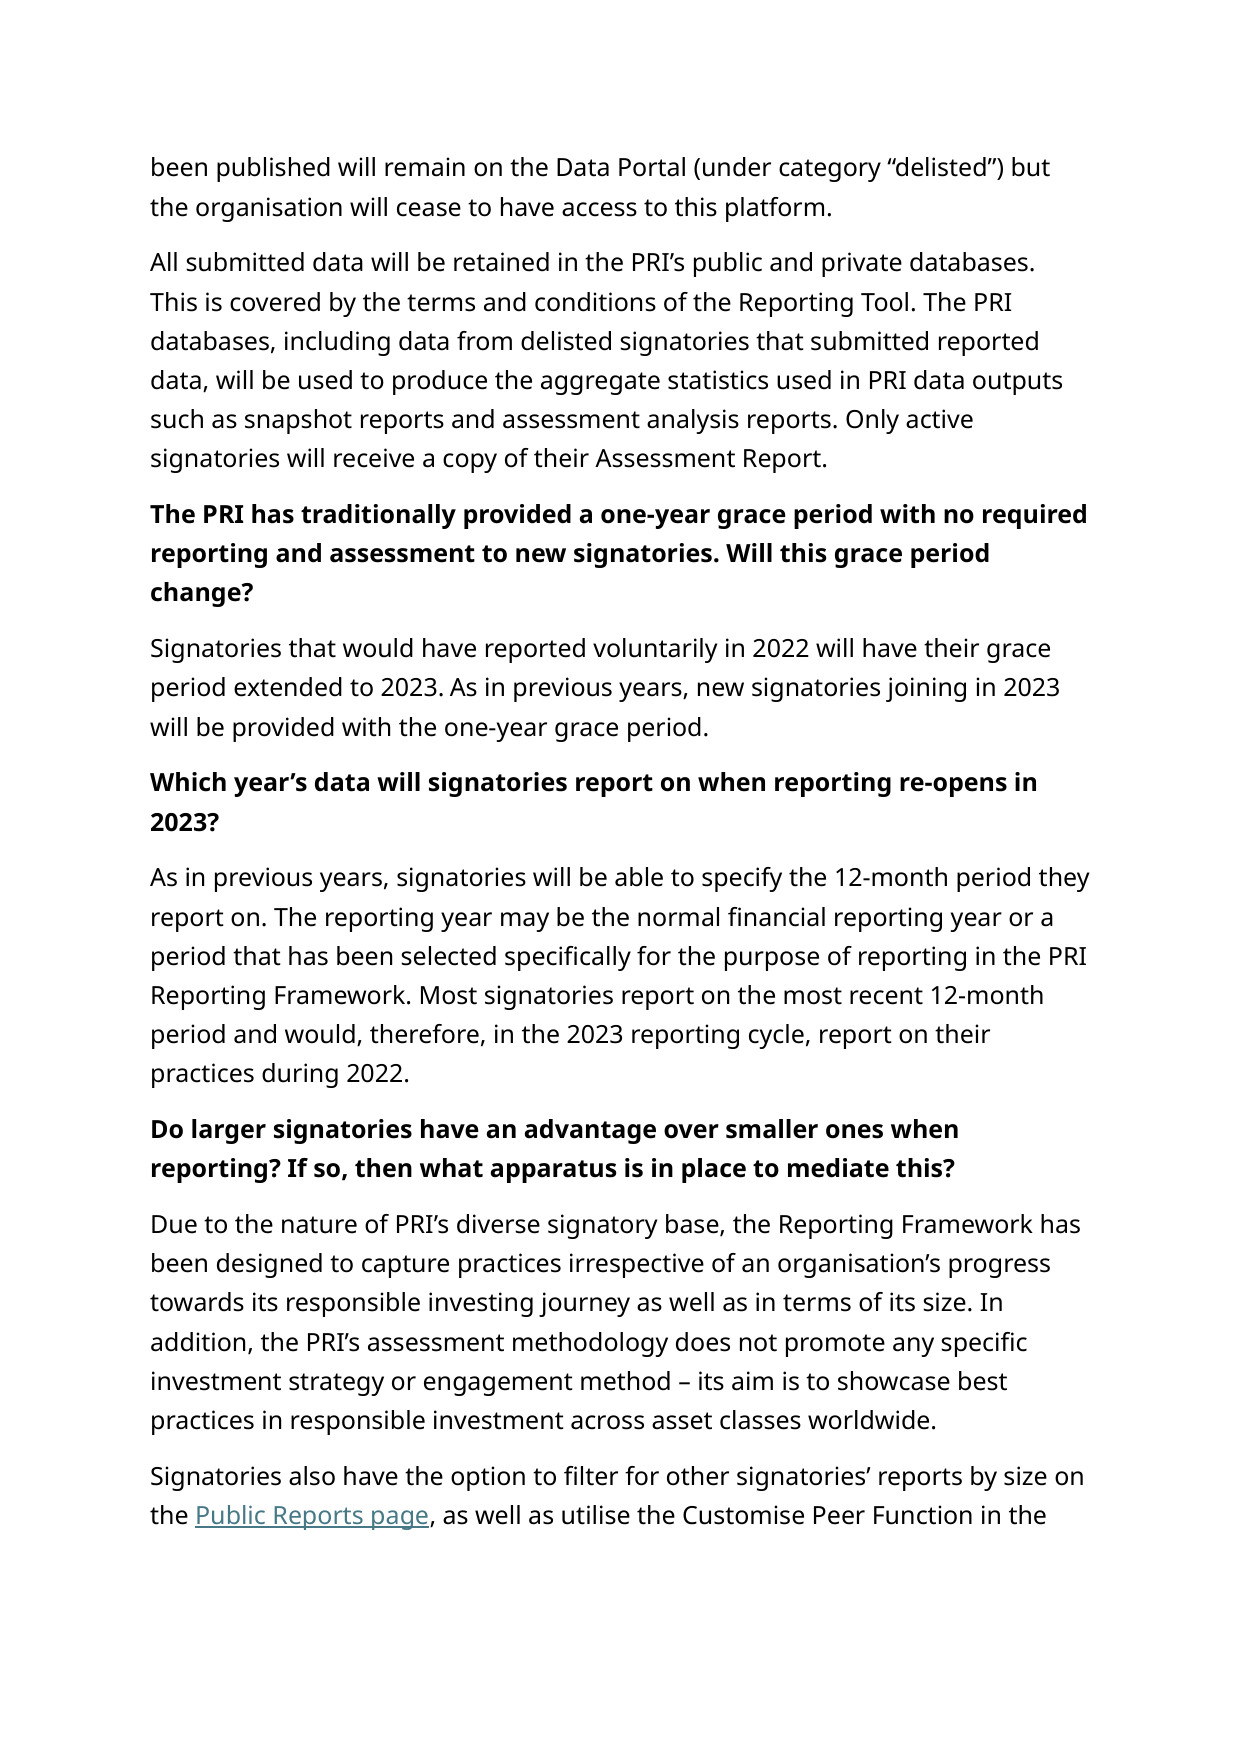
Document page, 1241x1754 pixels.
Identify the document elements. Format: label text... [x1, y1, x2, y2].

text As in previous years, signatories will be able to specify the 12-month period they report on. The reporting year may be the normal financial reporting year or a period that has been selected specifically for the purpose of reporting in the PRI Reporting Framework. Most signatories report on the most recent 12-month period and would, therefore, in the 2023 reporting cycle, report on their practices during 2022. [150, 860, 1090, 1090]
text Due to the nature of PRI’s diverse signatory base, the Reporting Framework has been designed to capture practices irrespective of an organisation’s progress towards its responsible investing journey as well as in terms of its size. In addition, the PRI’s assessment methodology does not promote any specific investment strategy or engagement method – its aim is to showcase best practices in responsible investment across asset classes worldwide. [150, 1207, 1090, 1437]
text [150, 1458, 1090, 1532]
text Which year’s data will signatories report on when reporting re-opens in 2023? [150, 765, 1090, 838]
text All submitted data will be retained in the PRI’s public and private databases. This is covered by the terms and conditions of the Reporting Tool. The PRI databases, including data from delisted signatories that submitted reported data, will be used to produce the aggregate statistics used in PRI data outputs such as snapshot reports and assessment analysis reports. Only active signatories will receive a copy of their Assessment Report. [150, 245, 1090, 475]
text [150, 150, 1090, 223]
text The PRI has traditionally provided a one-year grace period with no required reporting and assessment to new signatories. Will this grace period change? [150, 497, 1090, 609]
text Do larger signatories have an advantage over smaller ones when reporting? If so, then what apparatus is in place to mediate this? [150, 1112, 1090, 1185]
text Signatories that would have reported voluntarily in 2022 will have their grace period extended to 2023. As in previous years, new signatories joining in 2023 will be provided with the one-year grace period. [150, 631, 1090, 743]
